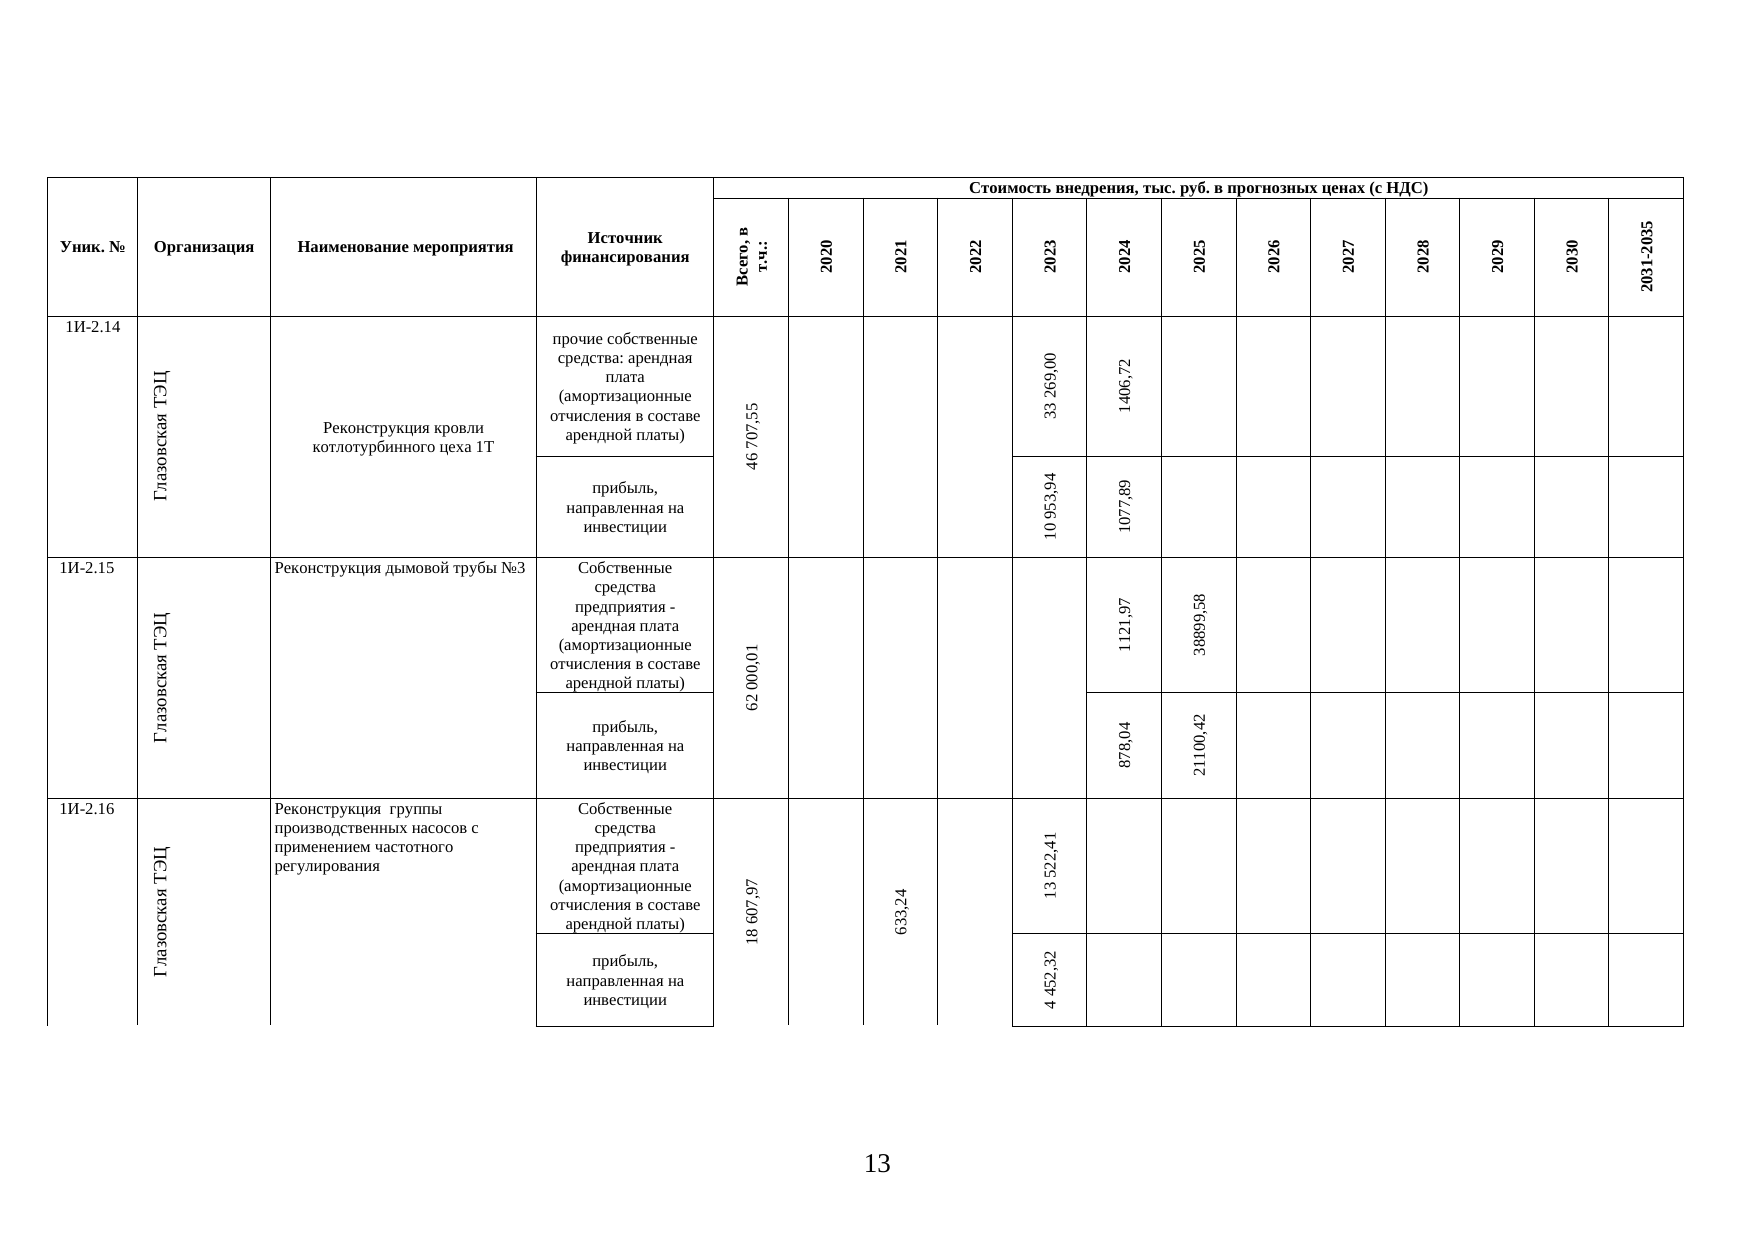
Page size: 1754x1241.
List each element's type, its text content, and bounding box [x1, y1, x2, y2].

table_cell [1609, 799, 1683, 933]
table_cell [1087, 934, 1161, 1026]
table_cell [1013, 558, 1086, 798]
table_cell 2030 [1535, 199, 1608, 316]
table_cell Собственные средства предприятия - арендная плата (амортизационные отчисления в составе арендной платы) [537, 799, 713, 933]
table_cell [1535, 457, 1608, 557]
table_cell 13 522,41 [1013, 799, 1086, 933]
table_cell [1087, 799, 1161, 933]
table_cell [789, 317, 863, 557]
table_cell 2021 [864, 199, 937, 316]
table_cell 1И-2.14 [48, 317, 137, 557]
table_cell [1535, 693, 1608, 798]
table_cell Реконструкция группы производственных насосов с применением частотного регулирования [271, 799, 536, 1026]
table_cell прибыль, направленная на инвестиции [537, 693, 713, 798]
table_cell прибыль, направленная на инвестиции [537, 934, 713, 1026]
table_cell [789, 799, 863, 1026]
table_cell [1237, 317, 1310, 456]
table_cell 2022 [938, 199, 1012, 316]
table_cell [1311, 558, 1385, 692]
table_header Источник финансирования [537, 178, 713, 316]
table_cell 10 953,94 [1013, 457, 1086, 557]
table_cell 1121,97 [1087, 558, 1161, 692]
table_cell 2028 [1386, 199, 1459, 316]
table_cell [938, 558, 1012, 798]
table_cell прочие собственные средства: арендная плата (амортизационные отчисления в составе арендной платы) [537, 317, 713, 456]
table_cell [1609, 317, 1683, 456]
table_cell 2029 [1460, 199, 1534, 316]
table_cell 21100,42 [1162, 693, 1236, 798]
table_cell [1460, 317, 1534, 456]
table_cell [1460, 934, 1534, 1026]
table_cell [1311, 457, 1385, 557]
table_header Организация [138, 178, 270, 316]
table_cell [1237, 693, 1310, 798]
table_cell 1И-2.15 [48, 558, 137, 798]
table_cell 633,24 [863, 799, 938, 1026]
table_cell Глазовская ТЭЦ [138, 558, 270, 798]
table_cell [1609, 934, 1683, 1026]
table_cell [1386, 934, 1459, 1026]
table_cell 2023 [1013, 199, 1086, 316]
table_cell [938, 799, 1012, 1026]
table_cell [1386, 457, 1459, 557]
table_cell Реконструкция кровли котлотурбинного цеха 1Т [271, 317, 536, 557]
table_cell [864, 558, 937, 798]
table_cell 2026 [1237, 199, 1310, 316]
table_cell [938, 317, 1012, 557]
table_cell 18 607,97 [714, 799, 788, 1026]
table_cell [1386, 558, 1459, 692]
table_cell [1460, 558, 1534, 692]
table_cell [1460, 693, 1534, 798]
table_cell [789, 558, 863, 798]
table_cell [1237, 799, 1310, 933]
table_cell [1311, 799, 1385, 933]
table_header Стоимость внедрения, тыс. руб. в прогнозных ценах (с НДС) [714, 178, 1683, 197]
table_cell [1162, 799, 1236, 933]
table_cell 2024 [1087, 199, 1161, 316]
table_cell [1460, 799, 1534, 933]
table_cell [1609, 457, 1683, 557]
table_cell [1386, 693, 1459, 798]
table_cell Собственные средства предприятия - арендная плата (амортизационные отчисления в составе арендной платы) [537, 558, 713, 692]
table_cell Реконструкция дымовой трубы №3 [271, 558, 536, 798]
table_cell 1И-2.16 [48, 799, 137, 1026]
table_cell [1162, 934, 1236, 1026]
table_cell [1535, 558, 1608, 692]
table_cell 1077,89 [1087, 457, 1161, 557]
table_cell 38899,58 [1162, 558, 1236, 692]
table_cell 878,04 [1087, 693, 1161, 798]
table_cell 1406,72 [1087, 317, 1161, 456]
table_cell 2027 [1311, 199, 1385, 316]
table_cell [1535, 317, 1608, 456]
table_cell [1460, 457, 1534, 557]
table_cell [1535, 934, 1608, 1026]
table_cell 2020 [789, 199, 863, 316]
table_cell Глазовская ТЭЦ [138, 317, 270, 557]
table_cell 62 000,01 [714, 558, 788, 798]
table_cell [1386, 799, 1459, 933]
table_cell [1311, 317, 1385, 456]
table_cell [1237, 934, 1310, 1026]
table_cell 4 452,32 [1013, 934, 1086, 1026]
table_cell Глазовская ТЭЦ [138, 799, 271, 1026]
table_cell [1162, 317, 1236, 456]
table_cell 33 269,00 [1013, 317, 1086, 456]
table_cell [864, 317, 937, 557]
table_cell прибыль, направленная на инвестиции [537, 457, 713, 557]
table_cell Всего, в т.ч.: [714, 199, 788, 316]
table_cell [1386, 317, 1459, 456]
table_cell [1237, 558, 1310, 692]
table_cell 2031-2035 [1609, 199, 1683, 316]
table_cell 2025 [1162, 199, 1236, 316]
table_cell [1311, 693, 1385, 798]
table_cell 46 707,55 [714, 317, 788, 557]
table_cell [1609, 558, 1683, 692]
table_header Наименование мероприятия [271, 178, 536, 316]
table_cell [1311, 934, 1385, 1026]
table_cell [1535, 799, 1608, 933]
table_cell [1609, 693, 1683, 798]
table_cell [1237, 457, 1310, 557]
table_header Уник. № [48, 178, 137, 316]
table_cell [1162, 457, 1236, 557]
